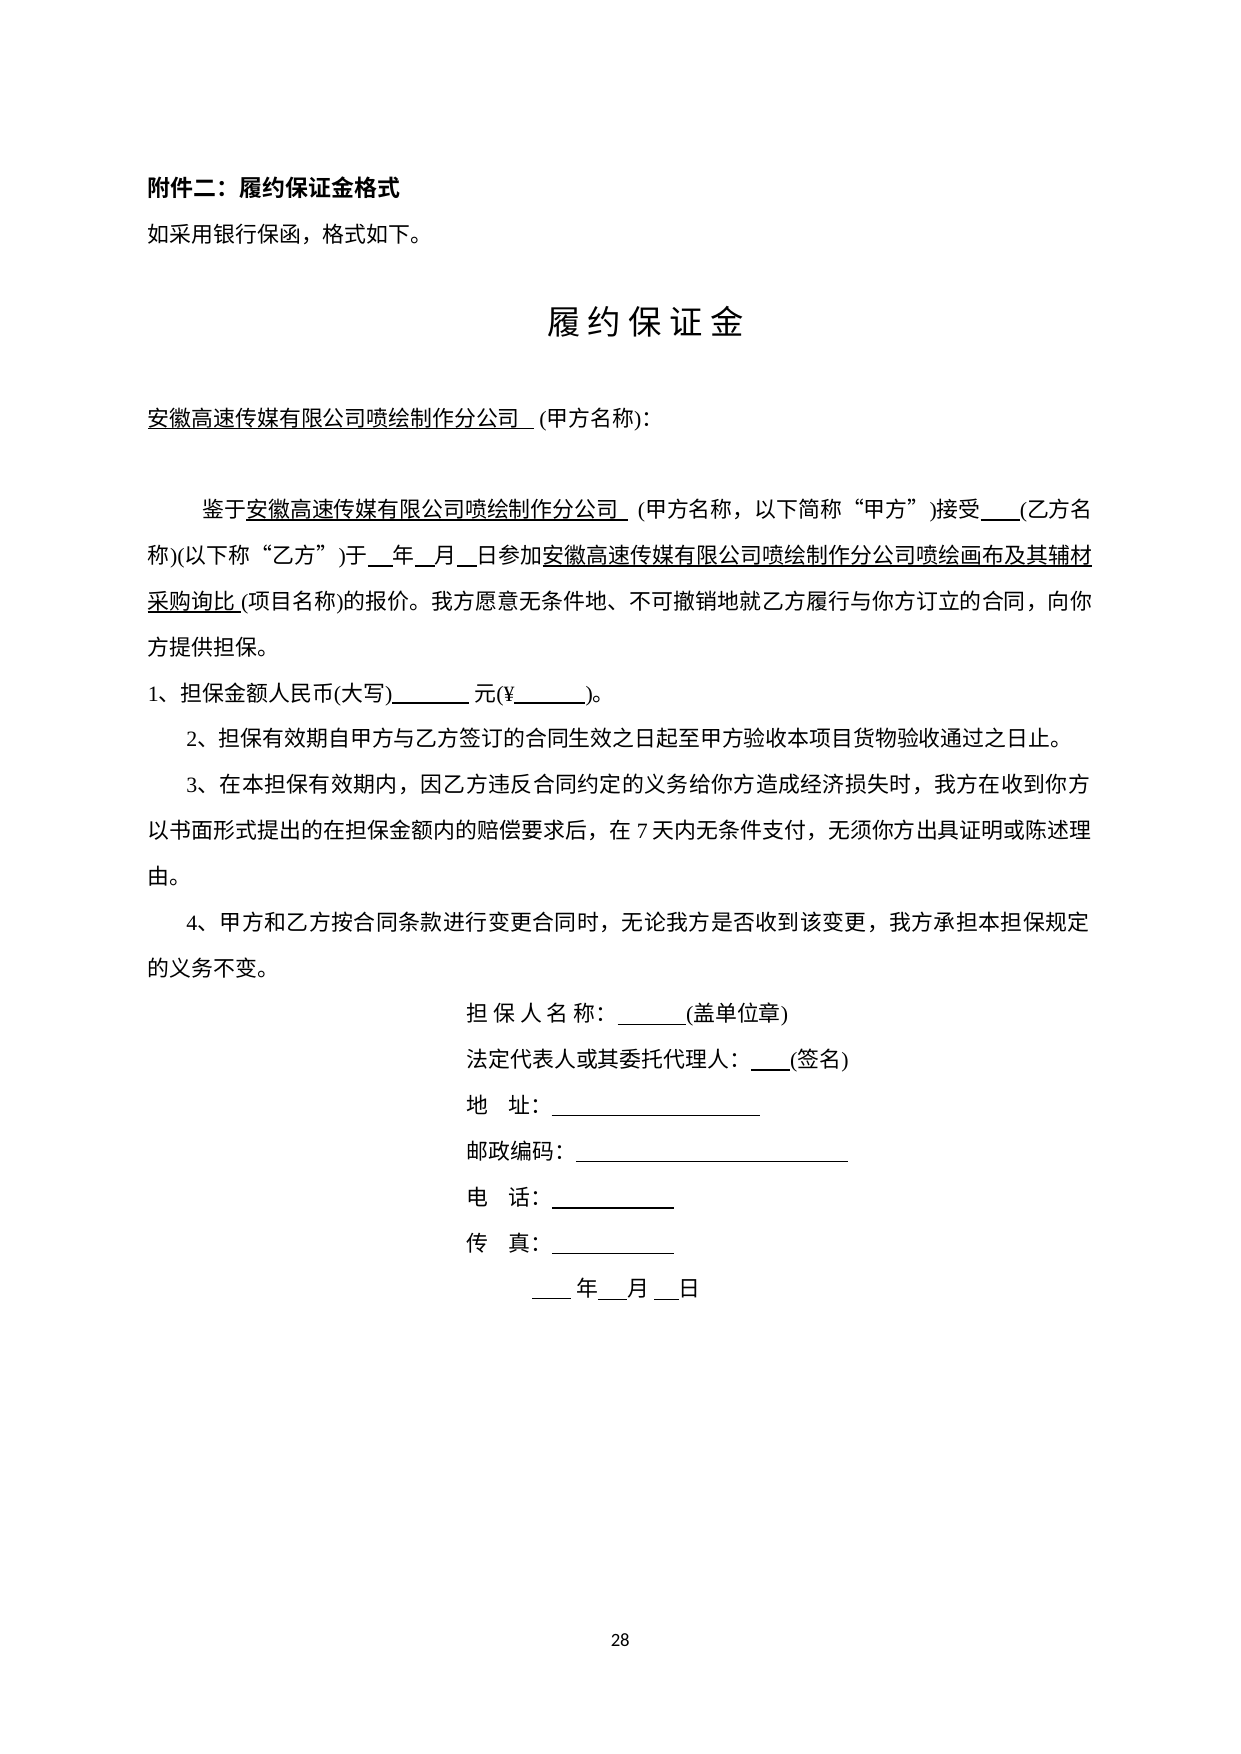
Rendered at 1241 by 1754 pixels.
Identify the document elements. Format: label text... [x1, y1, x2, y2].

text 担 保 人 名 称： (盖单位章) [148, 985, 1092, 1031]
text 传 真： [148, 1214, 1092, 1260]
text 年 月 日 [148, 1260, 1092, 1306]
list 1、担保金额人民币(大写) 元(¥ )。 [148, 664, 1092, 710]
list 附件二：履约保证金格式 [148, 160, 1092, 206]
text 4、甲方和乙方按合同条款进行变更合同时，无论我方是否收到该变更，我方承担本担保规定的义务不变。 [148, 893, 1092, 985]
text 地 址： [148, 1077, 1092, 1123]
text 2、担保有效期自甲方与乙方签订的合同生效之日起至甲方验收本项目货物验收通过之日止。 [148, 710, 1092, 756]
text 履 约 保 证 金 [148, 298, 1092, 343]
text 邮政编码： [148, 1123, 1092, 1168]
text 电 话： [148, 1168, 1092, 1214]
text 法定代表人或其委托代理人： (签名) [148, 1031, 1092, 1077]
text 鉴于安徽高速传媒有限公司喷绘制作分公司 (甲方名称，以下简称“甲方”)接受 (乙方名称)(以下称“乙方”)于 年 月 日参加安徽高速传媒有限公司喷绘制作分公司喷绘画布及其辅材采购询比 (项目名称)的报价。我方愿意无条件地、不可撤销地就乙方履行与你方订立的合同，向你方提供担保。 [148, 481, 1092, 664]
text 如采用银行保函，格式如下。 [148, 206, 1092, 252]
text 3、在本担保有效期内，因乙方违反合同约定的义务给你方造成经济损失时，我方在收到你方以书面形式提出的在担保金额内的赔偿要求后，在7天内无条件支付，无须你方出具证明或陈述理由。 [148, 756, 1092, 893]
text 安徽高速传媒有限公司喷绘制作分公司 (甲方名称)： [148, 389, 1092, 435]
